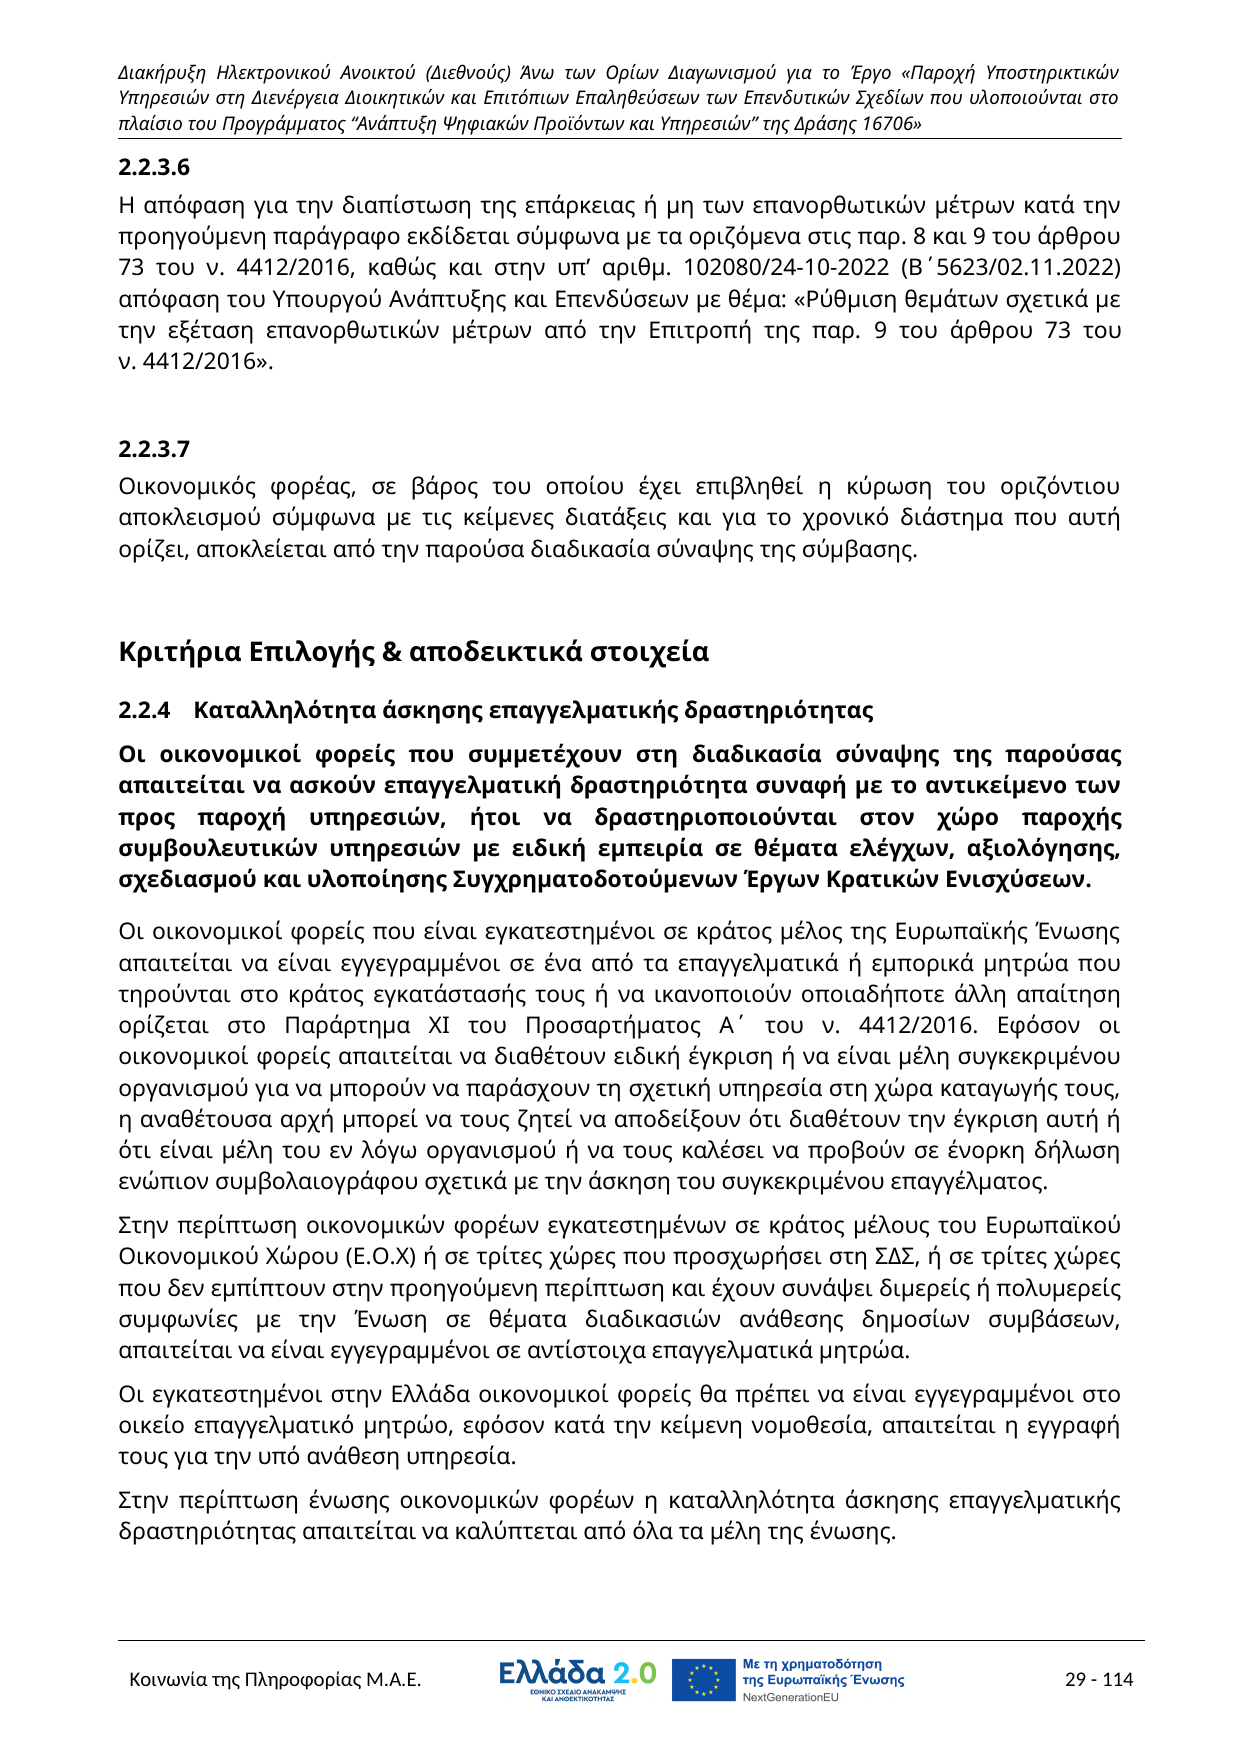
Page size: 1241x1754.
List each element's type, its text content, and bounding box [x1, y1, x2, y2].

text Στην περίπτωση ένωσης οικονομικών φορέων η καταλληλότητα άσκησης επαγγελματικής δραστηριότητας απαιτείται να καλύπτεται από όλα τα μέλη της ένωσης. [118, 1484, 1122, 1546]
text Στην περίπτωση οικονομικών φορέων εγκατεστημένων σε κράτος μέλους του Ευρωπαϊκού Οικονομικού Χώρου (Ε.Ο.Χ) ή σε τρίτες χώρες που προσχωρήσει στη ΣΔΣ, ή σε τρίτες χώρες που δεν εμπίπτουν στην προηγούμενη περίπτωση και έχουν συνάψει διμερείς ή πολυμερείς συμφωνίες με την Ένωση σε θέματα διαδικασιών ανάθεσης δημοσίων συμβάσεων, απαιτείται να είναι εγγεγραμμένοι σε αντίστοιχα επαγγελματικά μητρώα. [118, 1209, 1122, 1365]
text Οι εγκατεστημένοι στην Ελλάδα οικονομικοί φορείς θα πρέπει να είναι εγγεγραμμένοι στο οικείο επαγγελματικό μητρώο, εφόσον κατά την κείμενη νομοθεσία, απαιτείται η εγγραφή τους για την υπό ανάθεση υπηρεσία. [118, 1378, 1122, 1471]
picture [484, 1643, 919, 1717]
list Οι οικονομικοί φορείς που συμμετέχουν στη διαδικασία σύναψης της παρούσας απαιτείται να ασκούν επαγγελματική δραστηριότητα συναφή με το αντικείμενο των προς παροχή υπηρεσιών, ήτοι να δραστηριοποιούνται στον χώρο παροχής συμβουλευτικών υπηρεσιών με ειδική εμπειρία σε θέματα ελέγχων, αξιολόγησης, σχεδιασμού και υλοποίησης Συγχρηματοδοτούμενων Έργων Κρατικών Ενισχύσεων. [118, 738, 1122, 894]
text Οικονομικός φορέας, σε βάρος του οποίου έχει επιβληθεί η κύρωση του οριζόντιου αποκλεισμού σύμφωνα με τις κείμενες διατάξεις και για το χρονικό διάστημα που αυτή ορίζει, αποκλείεται από την παρούσα διαδικασία σύναψης της σύμβασης. [118, 470, 1122, 564]
subtitle Καταλληλότητα άσκησης επαγγελματικής δραστηριότητας [118, 694, 1122, 726]
text Οι οικονομικοί φορείς που είναι εγκατεστημένοι σε κράτος μέλος της Ευρωπαϊκής Ένωσης απαιτείται να είναι εγγεγραμμένοι σε ένα από τα επαγγελματικά ή εμπορικά μητρώα που τηρούνται στο κράτος εγκατάστασής τους ή να ικανοποιούν οποιαδήποτε άλλη απαίτηση ορίζεται στο Παράρτημα XI του Προσαρτήματος Α΄ του ν. 4412/2016. Εφόσον οι οικονομικοί φορείς απαιτείται να διαθέτουν ειδική έγκριση ή να είναι μέλη συγκεκριμένου οργανισμού για να μπορούν να παράσχουν τη σχετική υπηρεσία στη χώρα καταγωγής τους, η αναθέτουσα αρχή μπορεί να τους ζητεί να αποδείξουν ότι διαθέτουν την έγκριση αυτή ή ότι είναι μέλη του εν λόγω οργανισμού ή να τους καλέσει να προβούν σε ένορκη δήλωση ενώπιον συμβολαιογράφου σχετικά με την άσκηση του συγκεκριμένου επαγγέλματος. [118, 915, 1122, 1196]
text Η απόφαση για την διαπίστωση της επάρκειας ή μη των επανορθωτικών μέτρων κατά την προηγούμενη παράγραφο εκδίδεται σύμφωνα με τα οριζόμενα στις παρ. 8 και 9 του άρθρου 73 του ν. 4412/2016, καθώς και στην υπ’ αριθμ. 102080/24-10-2022 (Β΄5623/02.11.2022) απόφαση του Υπουργού Ανάπτυξης και Επενδύσεων με θέμα: «Ρύθμιση θεμάτων σχετικά με την εξέταση επανορθωτικών μέτρων από την Επιτροπή της παρ. 9 του άρθρου 73 του ν. 4412/2016». [118, 189, 1122, 376]
text Κριτήρια Επιλογής & αποδεικτικά στοιχεία [118, 632, 1122, 669]
